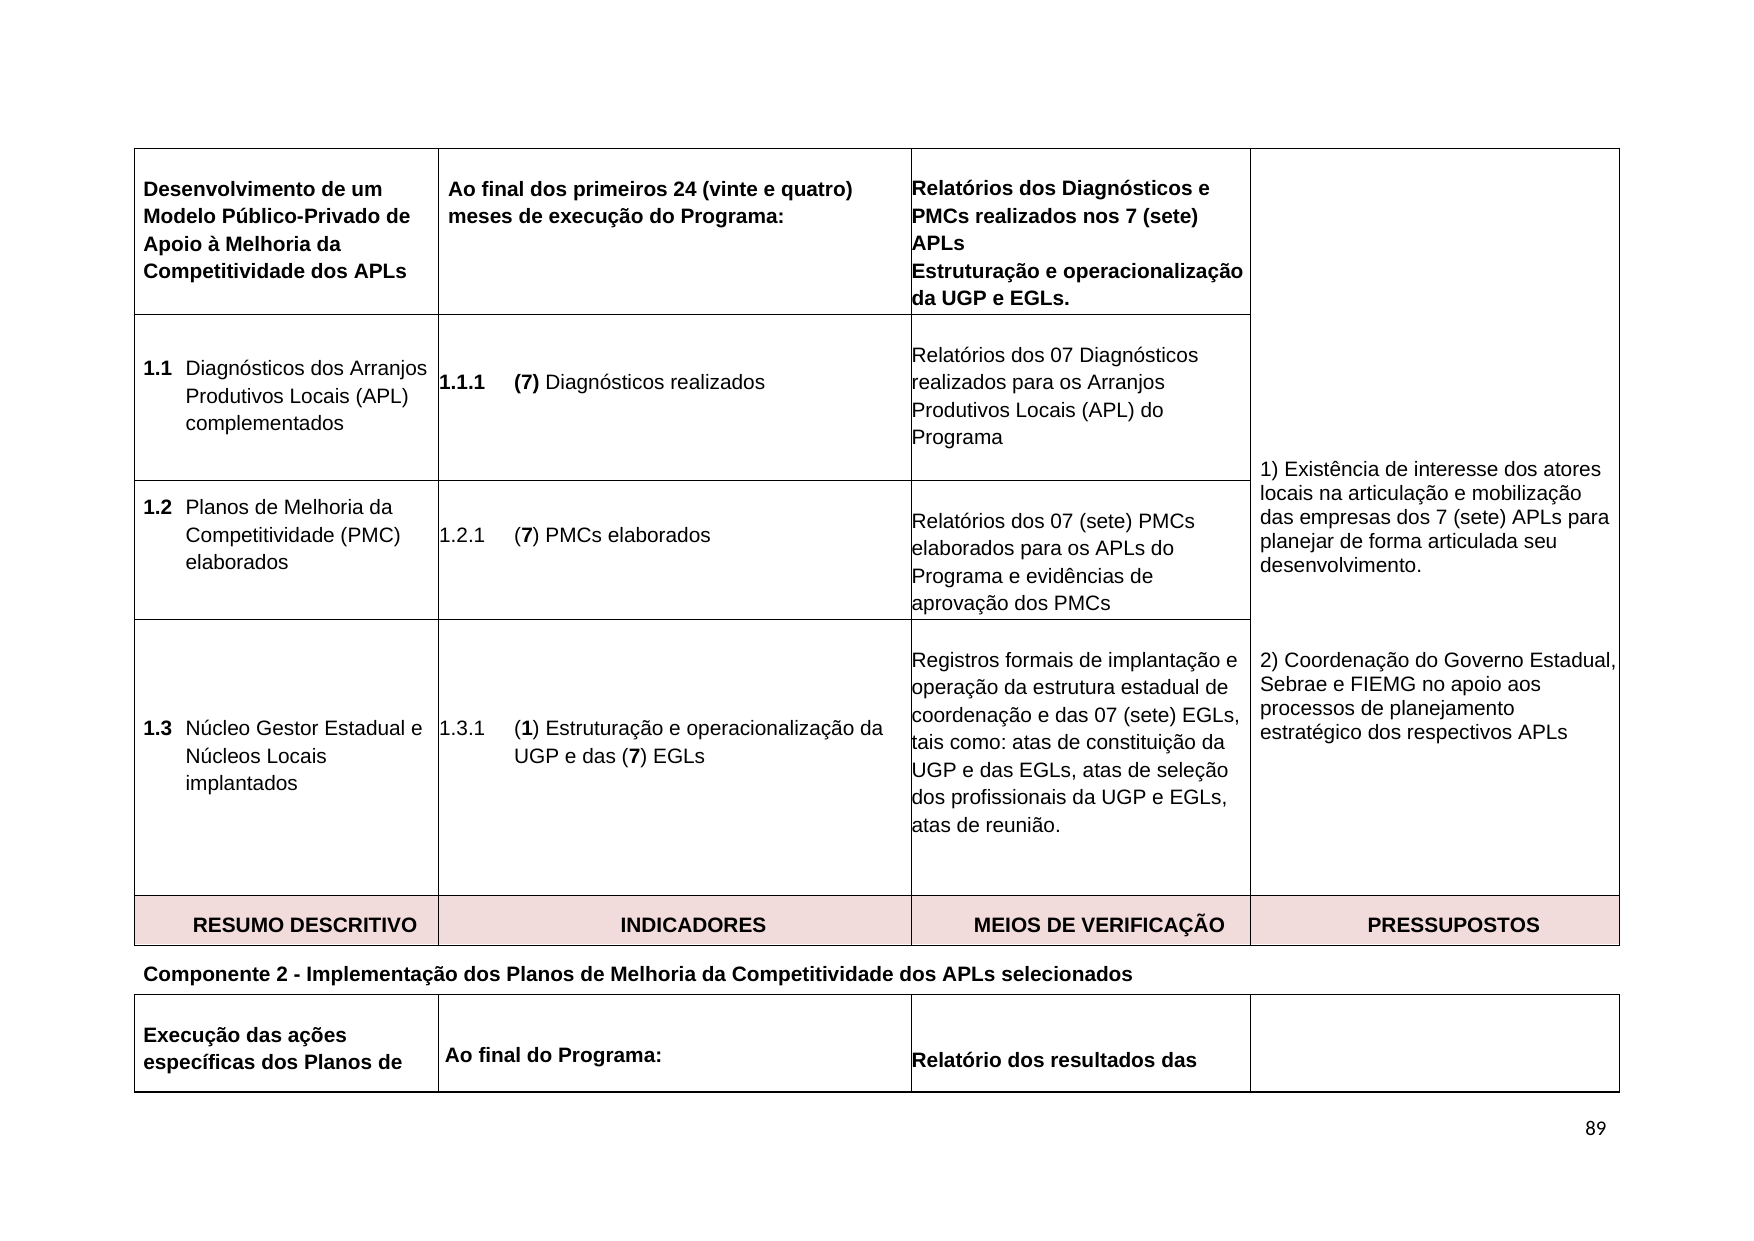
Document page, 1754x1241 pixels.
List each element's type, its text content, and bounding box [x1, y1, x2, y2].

table_cell (7) Diagnósticos realizados [439, 315, 911, 480]
table_cell PRESSUPOSTOS [1251, 896, 1619, 944]
table_cell 1) Existência de interesse dos atores locais na articulação e mobilização das empresas dos 7 (sete) APLs para planejar de forma articulada seu desenvolvimento. 2) Coordenação do Governo Estadual, Sebrae e FIEMG no apoio aos processos de planejamento estratégico dos respectivos APLs [1251, 149, 1619, 895]
table_cell Desenvolvimento de um Modelo Público-Privado de Apoio à Melhoria da Competitividade dos APLs [135, 149, 438, 314]
table_cell INDICADORES [439, 896, 911, 944]
table_cell Relatórios dos 07 (sete) PMCs elaborados para os APLs do Programa e evidências de aprovação dos PMCs [912, 481, 1250, 619]
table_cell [912, 995, 1250, 1091]
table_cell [135, 995, 438, 1091]
table_cell Ao final dos primeiros 24 (vinte e quatro) meses de execução do Programa: [439, 149, 911, 314]
table_cell Componente 2 - Implementação dos Planos de Melhoria da Competitividade dos APLs selecionados [134, 946, 1620, 994]
table_cell (1) Estruturação e operacionalização da UGP e das (7) EGLs [439, 620, 911, 895]
table_cell MEIOS DE VERIFICAÇÃO [912, 896, 1250, 944]
table_cell Relatórios dos 07 Diagnósticos realizados para os Arranjos Produtivos Locais (APL) do Programa [912, 315, 1250, 480]
table_cell Diagnósticos dos Arranjos Produtivos Locais (APL) complementados [135, 315, 438, 480]
table_cell Registros formais de implantação e operação da estrutura estadual de coordenação e das 07 (sete) EGLs, tais como: atas de constituição da UGP e das EGLs, atas de seleção dos profissionais da UGP e EGLs, atas de reunião. [912, 620, 1250, 895]
table_cell Relatórios dos Diagnósticos e PMCs realizados nos 7 (sete) APLs Estruturação e operacionalização da UGP e EGLs. [912, 149, 1250, 314]
table_cell Núcleo Gestor Estadual e Núcleos Locais implantados [135, 620, 438, 895]
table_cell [439, 995, 911, 1091]
table_cell (7) PMCs elaborados [439, 481, 911, 619]
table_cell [1251, 995, 1619, 1091]
table_cell Planos de Melhoria da Competitividade (PMC) elaborados [135, 481, 438, 619]
table_cell RESUMO DESCRITIVO [135, 896, 438, 944]
